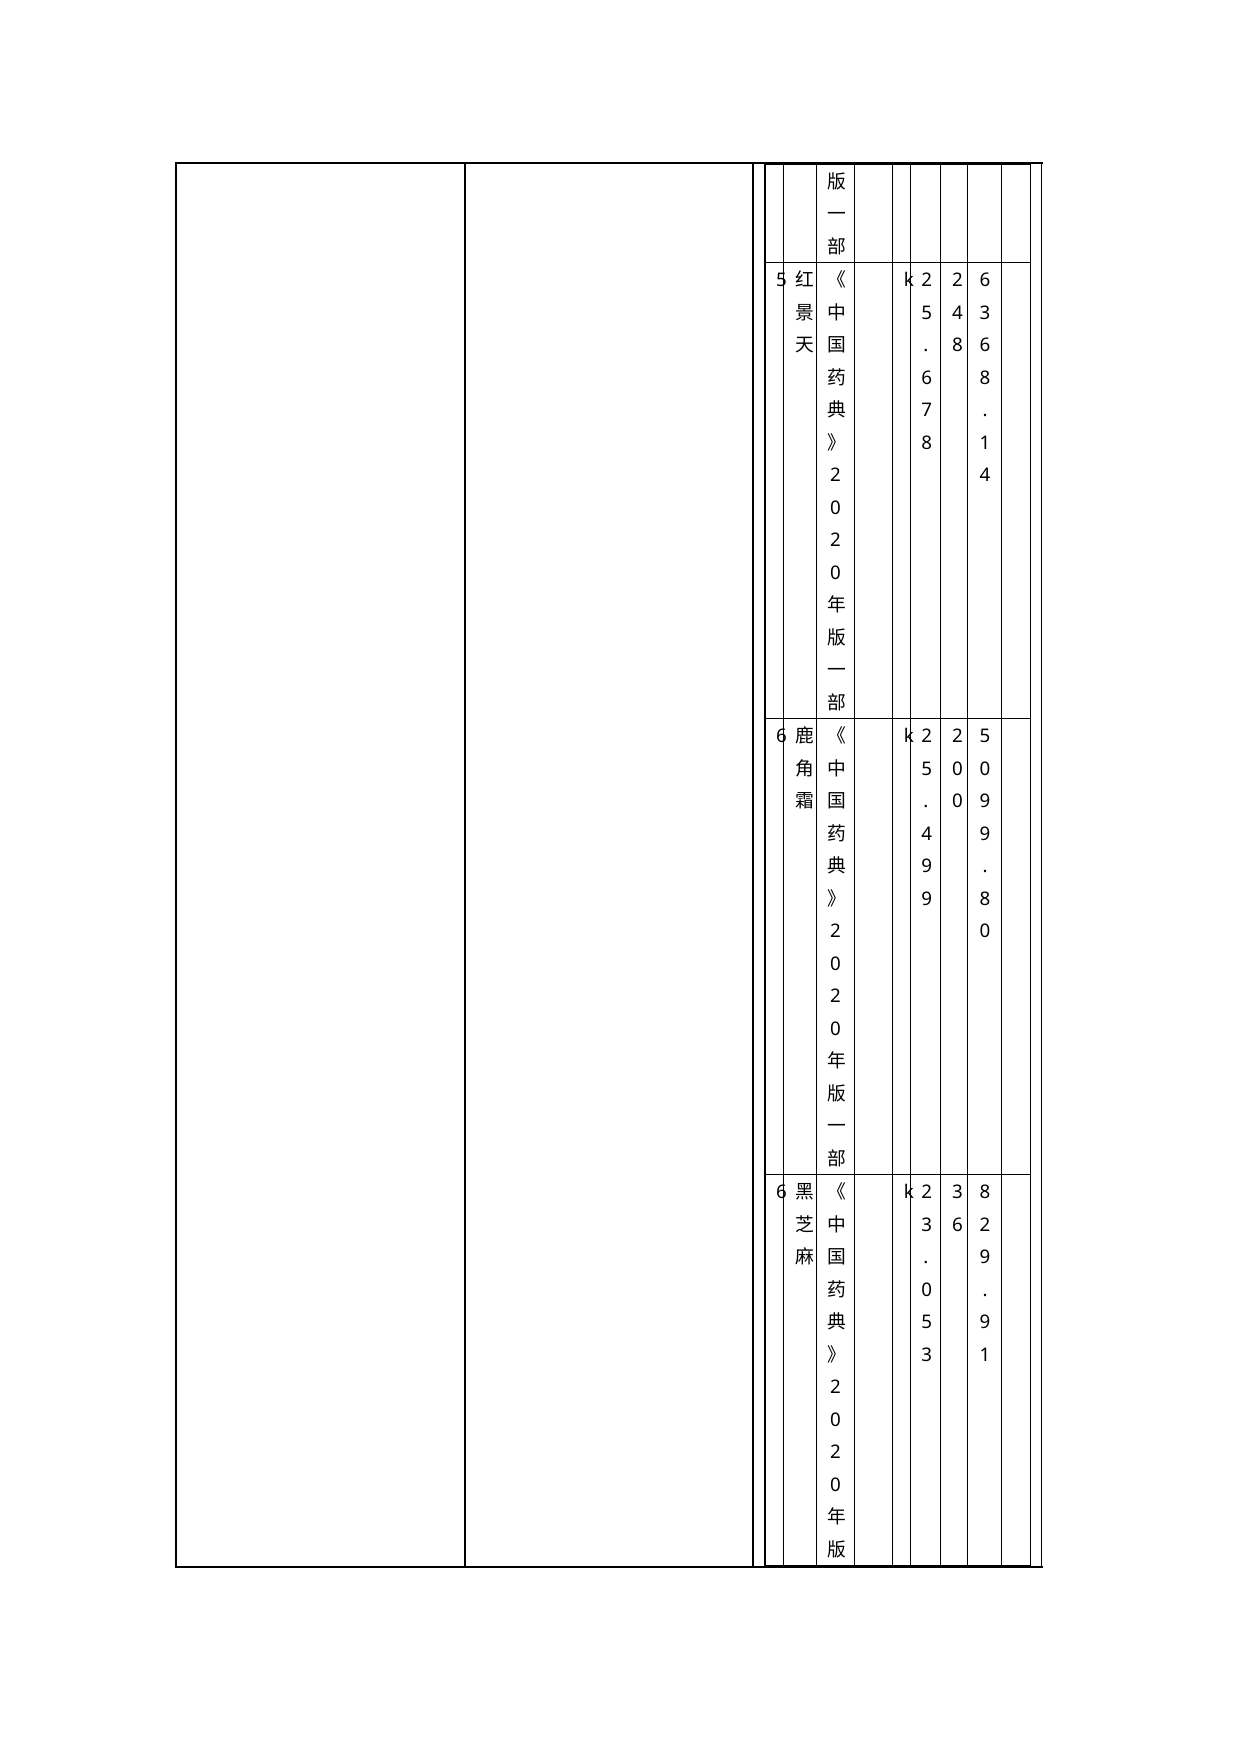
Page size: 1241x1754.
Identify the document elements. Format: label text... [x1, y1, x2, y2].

table_cell [941, 165, 967, 262]
table_cell [784, 1175, 816, 1565]
table_cell [893, 719, 910, 1174]
table_cell [766, 165, 783, 262]
table_cell [911, 263, 940, 718]
table_cell [766, 719, 783, 1174]
table_cell [1002, 165, 1030, 262]
table_cell [911, 1175, 940, 1565]
table_cell [1002, 263, 1030, 718]
table_cell [817, 1175, 854, 1565]
table_cell [893, 1175, 910, 1565]
table_cell [855, 1175, 892, 1565]
table_cell [817, 165, 854, 262]
table_cell [893, 165, 910, 262]
table_cell [817, 719, 854, 1174]
table_cell [855, 165, 892, 262]
table_cell [968, 1175, 1001, 1565]
table_cell [1031, 164, 1041, 1566]
table_cell [893, 263, 910, 718]
table_cell [941, 263, 967, 718]
table_cell [766, 1175, 783, 1565]
table_cell [941, 1175, 967, 1565]
table_cell [968, 263, 1001, 718]
table_cell [466, 164, 752, 1566]
table_cell [968, 719, 1001, 1174]
table_cell [1002, 719, 1030, 1174]
table_cell 1 [177, 164, 464, 1566]
table_cell [817, 263, 854, 718]
table_cell [1002, 1175, 1030, 1565]
table_cell [968, 165, 1001, 262]
table_cell [784, 165, 816, 262]
table_cell [911, 719, 940, 1174]
table_cell [766, 263, 783, 718]
table_cell [754, 164, 764, 1566]
table_cell [784, 719, 816, 1174]
table_cell [855, 263, 892, 718]
table_cell [784, 263, 816, 718]
table_cell [911, 165, 940, 262]
table_cell [941, 719, 967, 1174]
table_cell [855, 719, 892, 1174]
